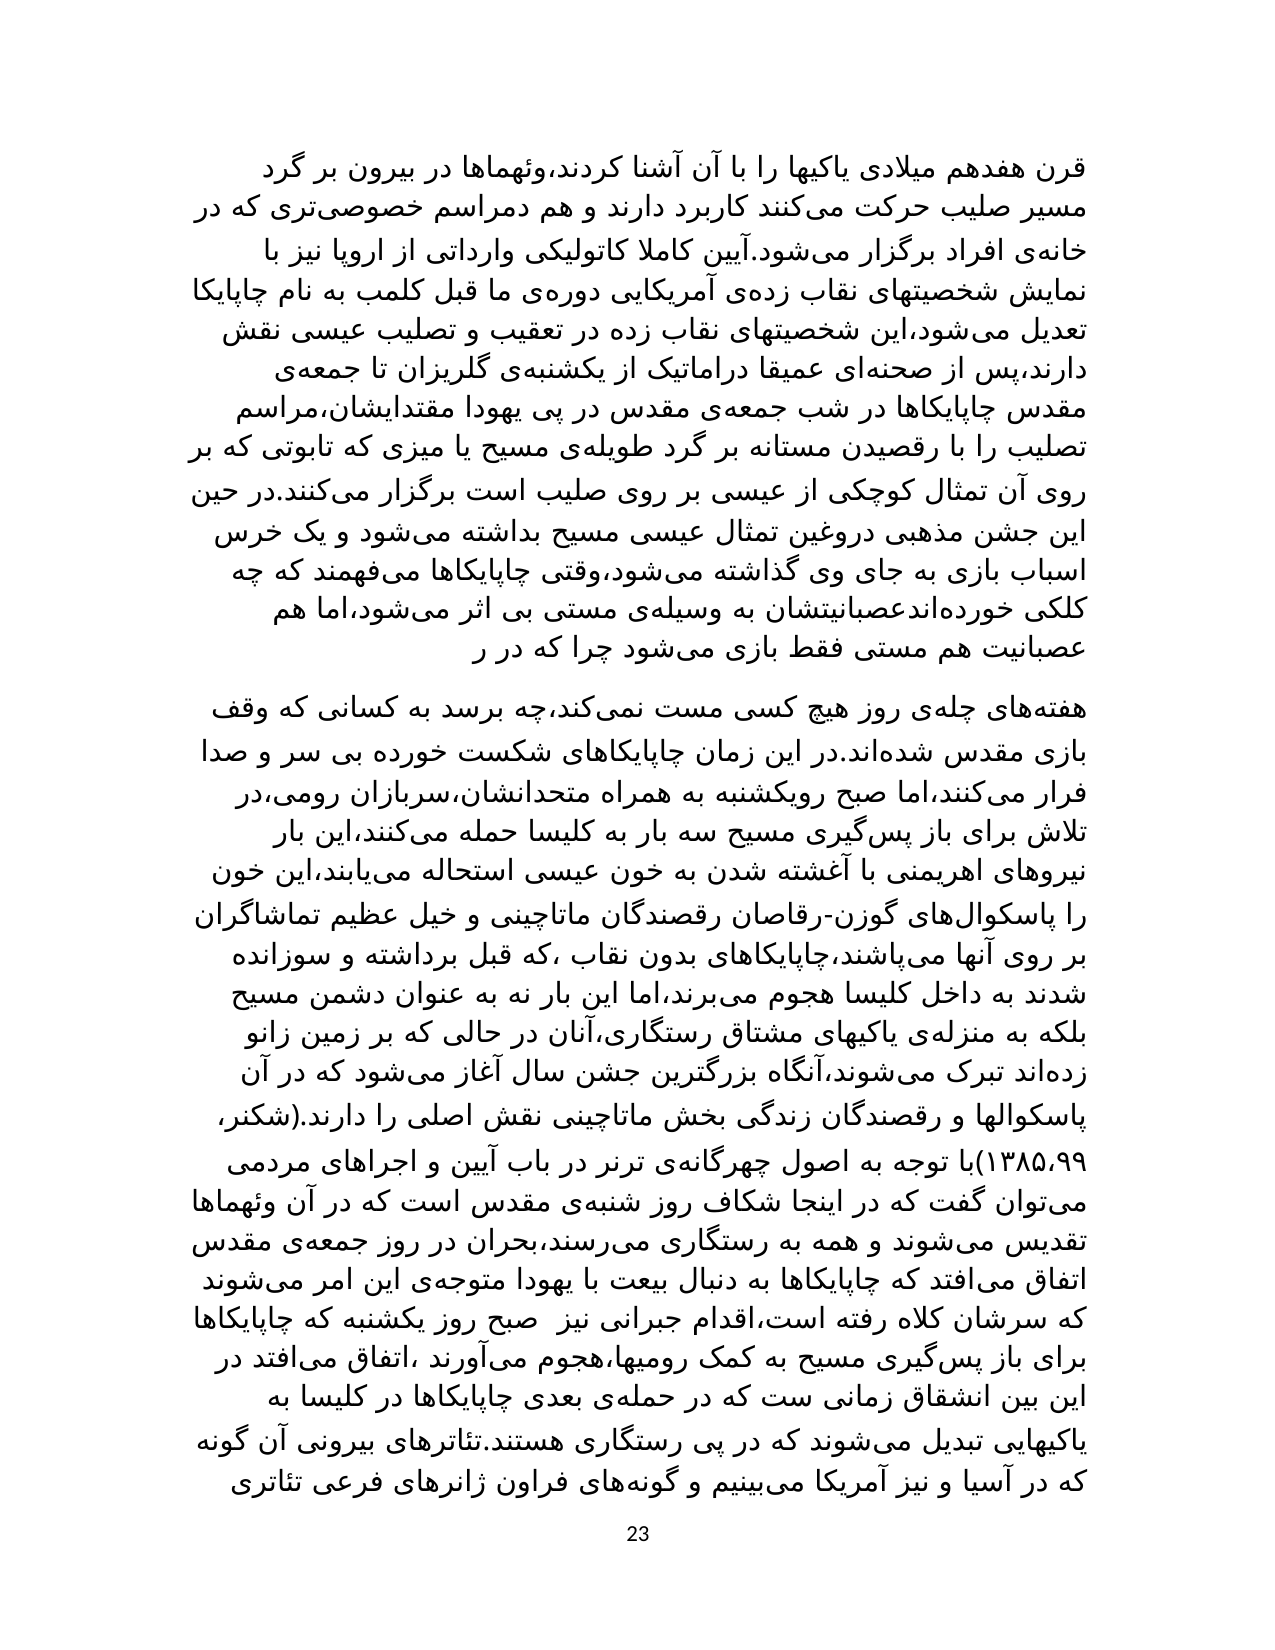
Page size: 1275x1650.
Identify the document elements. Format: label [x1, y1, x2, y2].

text [187, 691, 1087, 1498]
text [187, 150, 1087, 665]
